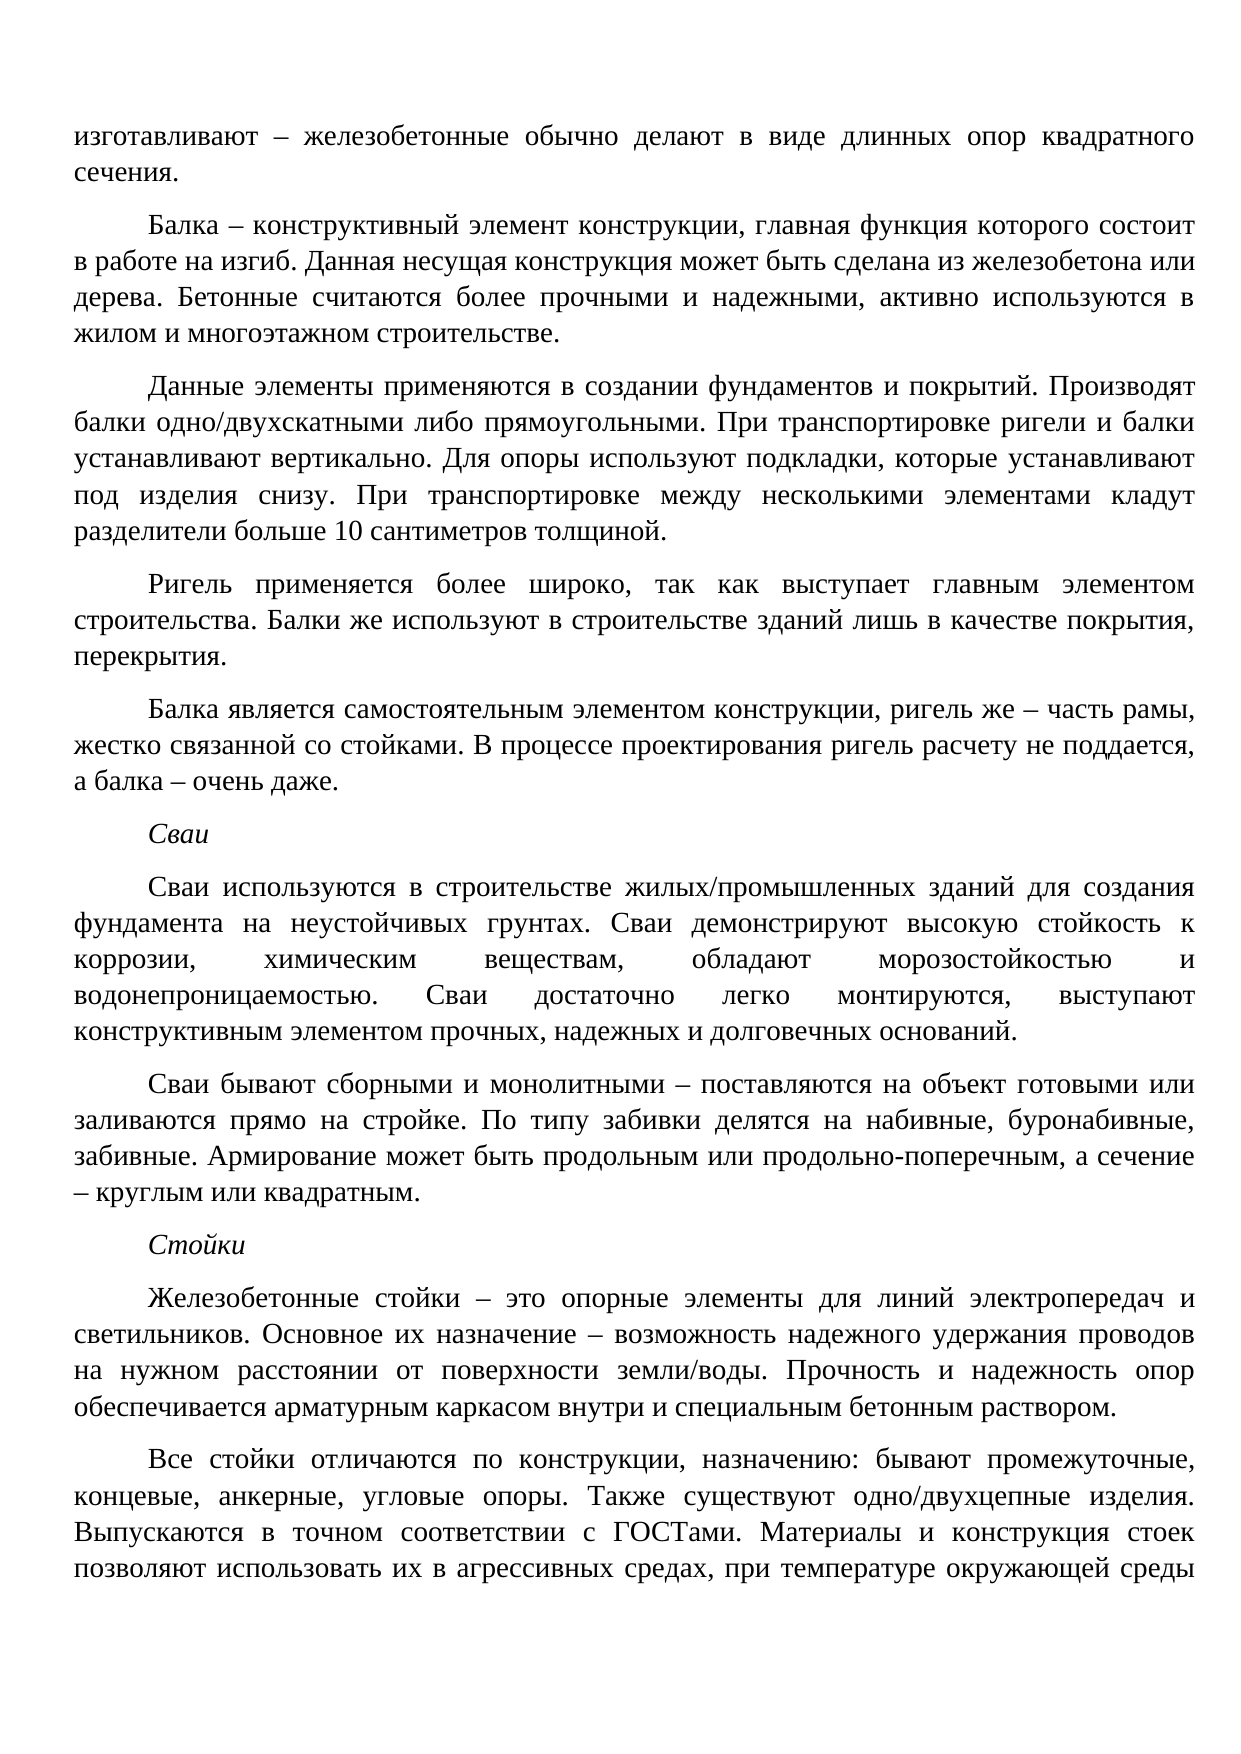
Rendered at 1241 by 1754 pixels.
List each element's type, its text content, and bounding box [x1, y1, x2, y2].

text Ригель применяется более широко, так как выступает главным элементом строительства. Балки же используют в строительстве зданий лишь в качестве покрытия, перекрытия. [74, 566, 1196, 672]
text Балка – конструктивный элемент конструкции, главная функция которого состоит в работе на изгиб. Данная несущая конструкция может быть сделана из железобетона или дерева. Бетонные считаются более прочными и надежными, активно используются в жилом и многоэтажном строительстве. [74, 207, 1196, 349]
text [74, 1441, 1196, 1583]
text Сваи используются в строительстве жилых/промышленных зданий для создания фундамента на неустойчивых грунтах. Сваи демонстрируют высокую стойкость к коррозии, химическим веществам, обладают морозостойкостью и водонепроницаемостью. Сваи достаточно легко монтируются, выступают конструктивным элементом прочных, надежных и долговечных оснований. [74, 869, 1196, 1047]
text Стойки [74, 1227, 1196, 1261]
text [74, 118, 1196, 188]
text Балка является самостоятельным элементом конструкции, ригель же – часть рамы, жестко связанной со стойками. В процессе проектирования ригель расчету не поддается, а балка – очень даже. [74, 691, 1196, 797]
text Сваи [74, 816, 1196, 849]
text Сваи бывают сборными и монолитными – поставляются на объект готовыми или заливаются прямо на стройке. По типу забивки делятся на набивные, буронабивные, забивные. Армирование может быть продольным или продольно-поперечным, а сечение – круглым или квадратным. [74, 1066, 1196, 1208]
text Данные элементы применяются в создании фундаментов и покрытий. Производят балки одно/двухскатными либо прямоугольными. При транспортировке ригели и балки устанавливают вертикально. Для опоры используют подкладки, которые устанавливают под изделия снизу. При транспортировке между несколькими элементами кладут разделители больше 10 сантиметров толщиной. [74, 368, 1196, 546]
text Железобетонные стойки – это опорные элементы для линий электропередач и светильников. Основное их назначение – возможность надежного удержания проводов на нужном расстоянии от поверхности земли/воды. Прочность и надежность опор обеспечивается арматурным каркасом внутри и специальным бетонным раствором. [74, 1280, 1196, 1422]
